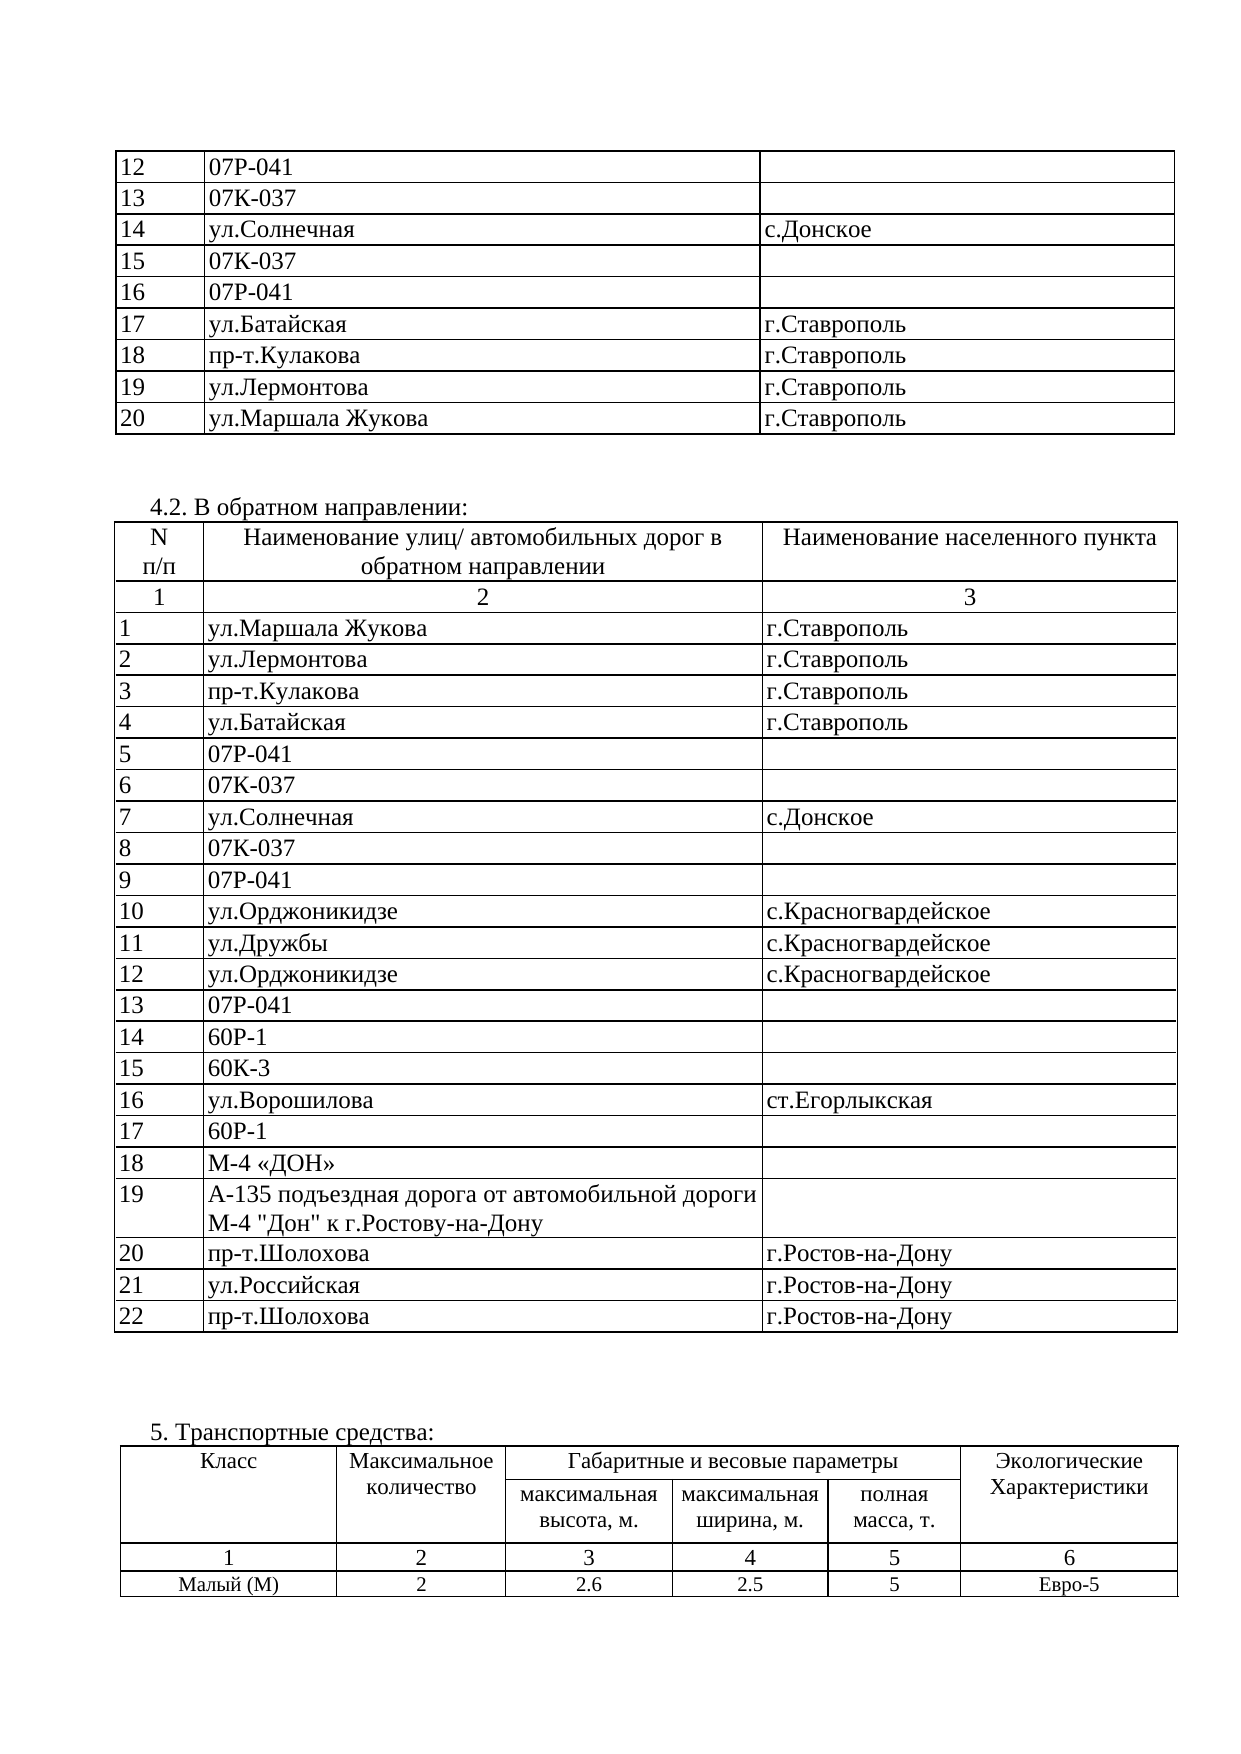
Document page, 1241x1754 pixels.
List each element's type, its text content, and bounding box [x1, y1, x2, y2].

table_cell 1 [115, 613, 203, 643]
table_cell пр-т.Кулакова [205, 340, 759, 370]
table_cell [763, 1115, 1177, 1146]
table_cell 07К-037 [205, 246, 759, 276]
table_header Класс [121, 1447, 336, 1542]
text 4.2. В обратном направлении: [150, 492, 1090, 521]
table_cell 60Р-1 [204, 1022, 762, 1052]
text 5. Транспортные средства: [150, 1417, 1090, 1445]
table_cell пр-т.Кулакова [204, 676, 762, 706]
table_cell полная масса, т. [829, 1480, 960, 1542]
table_cell г.Ставрополь [763, 674, 1177, 706]
table_cell 7 [115, 801, 203, 832]
table_cell 17 [115, 1116, 203, 1146]
table_cell 5 [829, 1544, 960, 1570]
table_cell 20 [117, 403, 204, 433]
table_cell с.Красногвардейское [763, 958, 1177, 989]
table_cell 5 [115, 738, 203, 769]
table_cell 3 [506, 1544, 672, 1570]
table_cell ул.Дружбы [204, 928, 762, 957]
table_cell г.Ставрополь [761, 372, 1174, 402]
table_header Наименование населенного пункта [763, 523, 1177, 580]
table_cell пр-т.Шолохова [204, 1301, 762, 1331]
table_cell 07К-037 [205, 183, 759, 213]
table_cell 20 [115, 1238, 203, 1268]
table_cell 14 [115, 1021, 203, 1052]
table_header Экологические Характеристики [961, 1447, 1177, 1542]
table_header Габаритные и весовые параметры [506, 1447, 960, 1479]
table_cell 12 [115, 959, 203, 989]
table_cell 2 [204, 582, 762, 611]
table_cell [763, 1178, 1177, 1237]
table_cell 07Р-041 [204, 991, 762, 1020]
table_cell г.Ставрополь [761, 340, 1174, 370]
table_cell 07К-037 [204, 833, 762, 863]
table_cell [763, 989, 1177, 1020]
table_cell ул.Орджоникидзе [204, 959, 762, 989]
table_cell 15 [117, 246, 204, 276]
table_cell 60Р-1 [204, 1116, 762, 1146]
table_cell [763, 769, 1177, 800]
table_cell 2.6 [506, 1572, 672, 1596]
table_cell [763, 832, 1177, 863]
table_cell пр-т.Шолохова [204, 1238, 762, 1268]
table_cell ул.Лермонтова [204, 645, 762, 674]
table_cell ст.Егорлыкская [763, 1083, 1177, 1115]
table_cell 22 [115, 1301, 203, 1331]
table_cell г.Ростов-на-Дону [763, 1300, 1177, 1331]
table_cell 6 [115, 770, 203, 800]
table_cell [761, 277, 1174, 307]
table_cell 2 [115, 644, 203, 674]
table_cell 07Р-041 [204, 865, 762, 894]
table_cell [763, 1020, 1177, 1052]
table_cell [761, 152, 1174, 181]
table_cell Евро-5 [961, 1572, 1177, 1596]
table_header Максимальное количество [337, 1447, 505, 1542]
table_cell максимальная высота, м. [506, 1480, 672, 1542]
table_cell 5 [829, 1572, 960, 1596]
table_cell г.Ростов-на-Дону [763, 1268, 1177, 1300]
table_cell 3 [115, 675, 203, 706]
table_cell с.Красногвардейское [763, 926, 1177, 957]
table_cell [761, 246, 1174, 276]
table_cell г.Ставрополь [763, 643, 1177, 674]
table_cell с.Донское [761, 215, 1174, 244]
table_cell ул.Батайская [205, 309, 759, 339]
table_header N п/п [115, 523, 203, 580]
table_cell 19 [115, 1179, 203, 1237]
table_cell 17 [117, 309, 204, 339]
table_cell ул.Лермонтова [205, 372, 759, 402]
table_cell ул.Солнечная [204, 802, 762, 832]
table_cell 10 [115, 896, 203, 926]
table_cell 21 [115, 1269, 203, 1300]
table_cell максимальная ширина, м. [673, 1480, 827, 1542]
table_cell г.Ставрополь [763, 611, 1177, 643]
table_cell [763, 1146, 1177, 1178]
table_cell 13 [115, 990, 203, 1020]
table_cell 19 [117, 372, 204, 402]
table_cell с.Донское [763, 800, 1177, 832]
table_cell ул.Батайская [204, 707, 762, 737]
table_cell ул.Маршала Жукова [205, 403, 759, 433]
table_cell 07Р-041 [205, 152, 759, 181]
table_cell 18 [117, 340, 204, 370]
table_cell 6 [961, 1544, 1177, 1570]
table_cell 4 [115, 707, 203, 737]
table_cell ул.Российская [204, 1270, 762, 1300]
table_cell [761, 183, 1174, 213]
table_cell 2.5 [673, 1572, 827, 1596]
table_cell 60К-3 [204, 1053, 762, 1083]
table_cell г.Ставрополь [761, 403, 1174, 433]
table_cell ул.Маршала Жукова [204, 613, 762, 643]
table_cell г.Ростов-на-Дону [763, 1237, 1177, 1268]
table_cell 4 [673, 1544, 827, 1570]
table_cell 2 [337, 1572, 505, 1596]
table_cell 15 [115, 1053, 203, 1083]
table_cell ул.Солнечная [205, 215, 759, 244]
table_cell г.Ставрополь [761, 309, 1174, 339]
table_cell Малый (М) [121, 1572, 336, 1596]
table_header Наименование улиц/ автомобильных дорог в обратном направлении [204, 523, 762, 580]
table_cell 9 [115, 864, 203, 894]
table_cell 07Р-041 [204, 739, 762, 769]
table_cell с.Красногвардейское [763, 895, 1177, 926]
table_cell А-135 подъездная дорога от автомобильной дороги М-4 "Дон" к г.Ростову-на-Дону [204, 1179, 762, 1237]
table_cell 13 [117, 183, 204, 213]
table_cell 14 [117, 215, 204, 244]
table_cell М-4 «ДОН» [204, 1148, 762, 1178]
table_cell 18 [115, 1147, 203, 1178]
table_cell 12 [117, 152, 204, 181]
table_cell 16 [117, 277, 204, 307]
table_cell 1 [121, 1544, 336, 1570]
table_cell 2 [337, 1544, 505, 1570]
table_cell 16 [115, 1084, 203, 1115]
table_cell 07К-037 [204, 770, 762, 800]
table_cell 3 [763, 580, 1177, 611]
table_cell ул.Орджоникидзе [204, 896, 762, 926]
table_cell [763, 737, 1177, 769]
table_cell 1 [115, 581, 203, 611]
table_cell 11 [115, 927, 203, 957]
table_cell г.Ставрополь [763, 706, 1177, 737]
table_cell [763, 863, 1177, 894]
table_cell [763, 1052, 1177, 1083]
table_cell ул.Ворошилова [204, 1085, 762, 1115]
table_cell 8 [115, 833, 203, 863]
table_cell 07Р-041 [205, 277, 759, 307]
